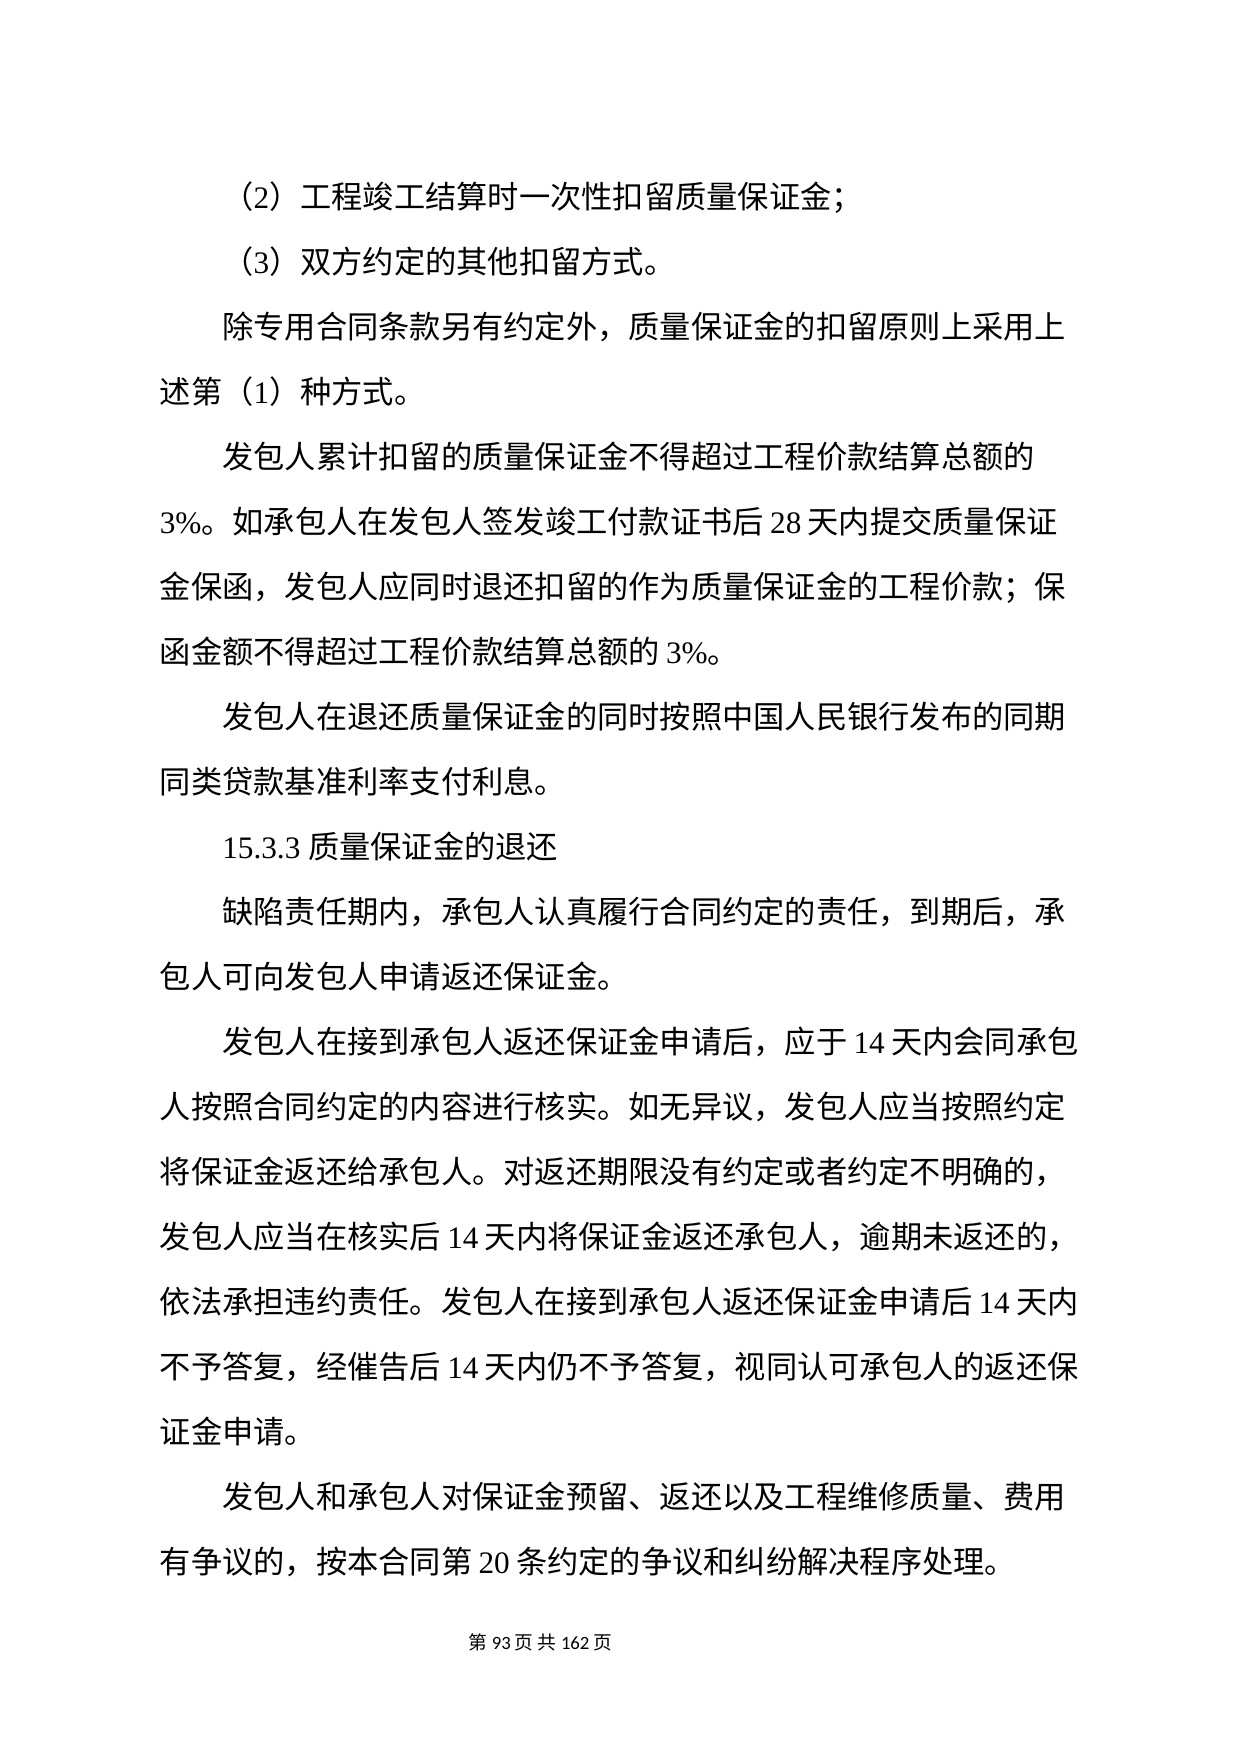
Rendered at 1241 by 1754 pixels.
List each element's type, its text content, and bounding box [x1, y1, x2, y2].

text 除专用合同条款另有约定外，质量保证金的扣留原则上采用上述第（1）种方式。 [159, 292, 1078, 422]
text 缺陷责任期内，承包人认真履行合同约定的责任，到期后，承包人可向发包人申请返还保证金。 [159, 877, 1078, 1007]
text 15.3.3 质量保证金的退还 [159, 812, 1078, 877]
text （2）工程竣工结算时一次性扣留质量保证金； [159, 162, 1078, 227]
text （3）双方约定的其他扣留方式。 [159, 227, 1078, 292]
text 发包人和承包人对保证金预留、返还以及工程维修质量、费用有争议的，按本合同第20条约定的争议和纠纷解决程序处理。 [159, 1462, 1078, 1592]
text 发包人在接到承包人返还保证金申请后，应于14天内会同承包人按照合同约定的内容进行核实。如无异议，发包人应当按照约定将保证金返还给承包人。对返还期限没有约定或者约定不明确的，发包人应当在核实后14天内将保证金返还承包人，逾期未返还的，依法承担违约责任。发包人在接到承包人返还保证金申请后14天内不予答复，经催告后14天内仍不予答复，视同认可承包人的返还保证金申请。 [159, 1007, 1078, 1462]
text 发包人在退还质量保证金的同时按照中国人民银行发布的同期同类贷款基准利率支付利息。 [159, 682, 1078, 812]
text 发包人累计扣留的质量保证金不得超过工程价款结算总额的3%。如承包人在发包人签发竣工付款证书后28天内提交质量保证金保函，发包人应同时退还扣留的作为质量保证金的工程价款；保函金额不得超过工程价款结算总额的3%。 [159, 422, 1078, 682]
